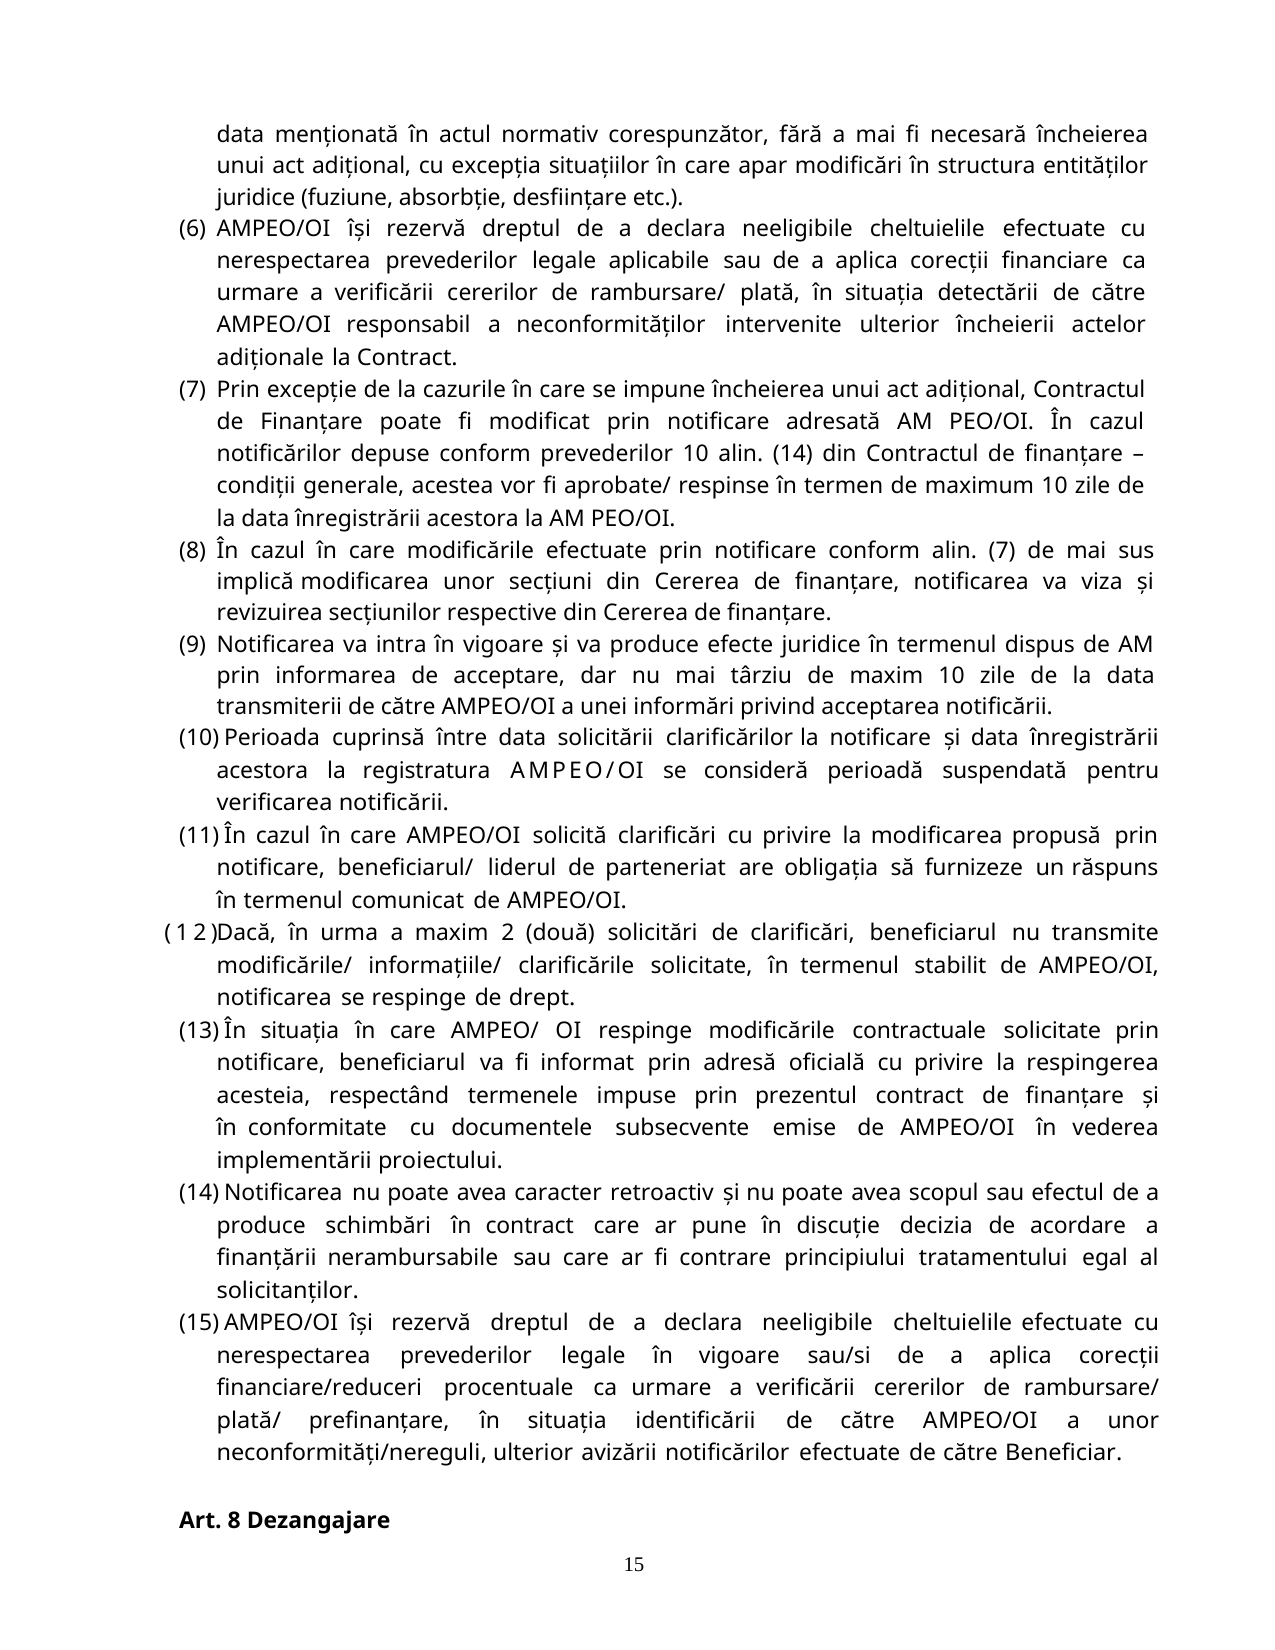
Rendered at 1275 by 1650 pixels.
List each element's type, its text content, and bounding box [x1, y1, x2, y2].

list Dacă, în urma a maxim 2 (două) solicitări de clarificări, beneficiarul nu transmite modificările/ informaţiile/ clarificările solicitate, în termenul stabilit de AMPEO/OI, notificarea se respinge de drept. [164, 916, 1159, 1012]
text Art. 8 Dezangajare [179, 1504, 1158, 1536]
list În cazul în care modificările efectuate prin notificare conform alin. (7) de mai sus implică modificarea unor secțiuni din Cererea de finanțare, notificarea va viza și revizuirea secțiunilor respective din Cererea de finanțare. [179, 534, 1156, 627]
list Notificarea nu poate avea caracter retroactiv şi nu poate avea scopul sau efectul de a produce schimbări în contract care ar pune în discuţie decizia de acordare a finanţării nerambursabile sau care ar fi contrare principiului tratamentului egal al solicitanţilor. [179, 1176, 1159, 1305]
list Perioada cuprinsă între data solicitării clarificărilor la notificare şi data înregistrării acestora la registratura AMPEO/OI se consideră perioadă suspendată pentru verificarea notificării. [179, 721, 1159, 817]
list În situaţia în care AMPEO/ OI respinge modificările contractuale solicitate prin notificare, beneficiarul va fi informat prin adresă oficială cu privire la respingerea acesteia, respectând termenele impuse prin prezentul contract de finanţare şi în conformitate cu documentele subsecvente emise de AMPEO/OI în vederea implementării proiectului. [179, 1014, 1159, 1175]
list AMPEO/OI îşi rezervă dreptul de a declara neeligibile cheltuielile efectuate cu nerespectarea prevederilor legale aplicabile sau de a aplica corecţii financiare ca urmare a verificării cererilor de rambursare/ plată, în situaţia detectării de către AMPEO/OI responsabil a neconformităţilor intervenite ulterior încheierii actelor adiţionale la Contract. [179, 212, 1146, 372]
list AMPEO/OI îşi rezervă dreptul de a declara neeligibile cheltuielile efectuate cu nerespectarea prevederilor legale în vigoare sau/si de a aplica corecţii financiare/reduceri procentuale ca urmare a verificării cererilor de rambursare/ plată/ prefinanțare, în situaţia identificării de către AMPEO/OI a unor neconformități/nereguli, ulterior avizării notificărilor efectuate de către Beneficiar. [179, 1306, 1159, 1467]
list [216, 118, 1148, 212]
list În cazul în care AMPEO/OI solicită clarificări cu privire la modificarea propusă prin notificare, beneficiarul/ liderul de parteneriat are obligația să furnizeze un răspuns în termenul comunicat de AMPEO/OI. [179, 819, 1159, 915]
list Notificarea va intra în vigoare și va produce efecte juridice în termenul dispus de AM prin informarea de acceptare, dar nu mai târziu de maxim 10 zile de la data transmiterii de către AMPEO/OI a unei informări privind acceptarea notificării. [179, 627, 1156, 721]
list Prin excepție de la cazurile în care se impune încheierea unui act adiţional, Contractul de Finanțare poate fi modificat prin notificare adresată AM PEO/OI. În cazul notificărilor depuse conform prevederilor 10 alin. (14) din Contractul de finanțare – condiții generale, acestea vor fi aprobate/ respinse în termen de maximum 10 zile de la data înregistrării acestora la AM PEO/OI. [179, 373, 1146, 533]
